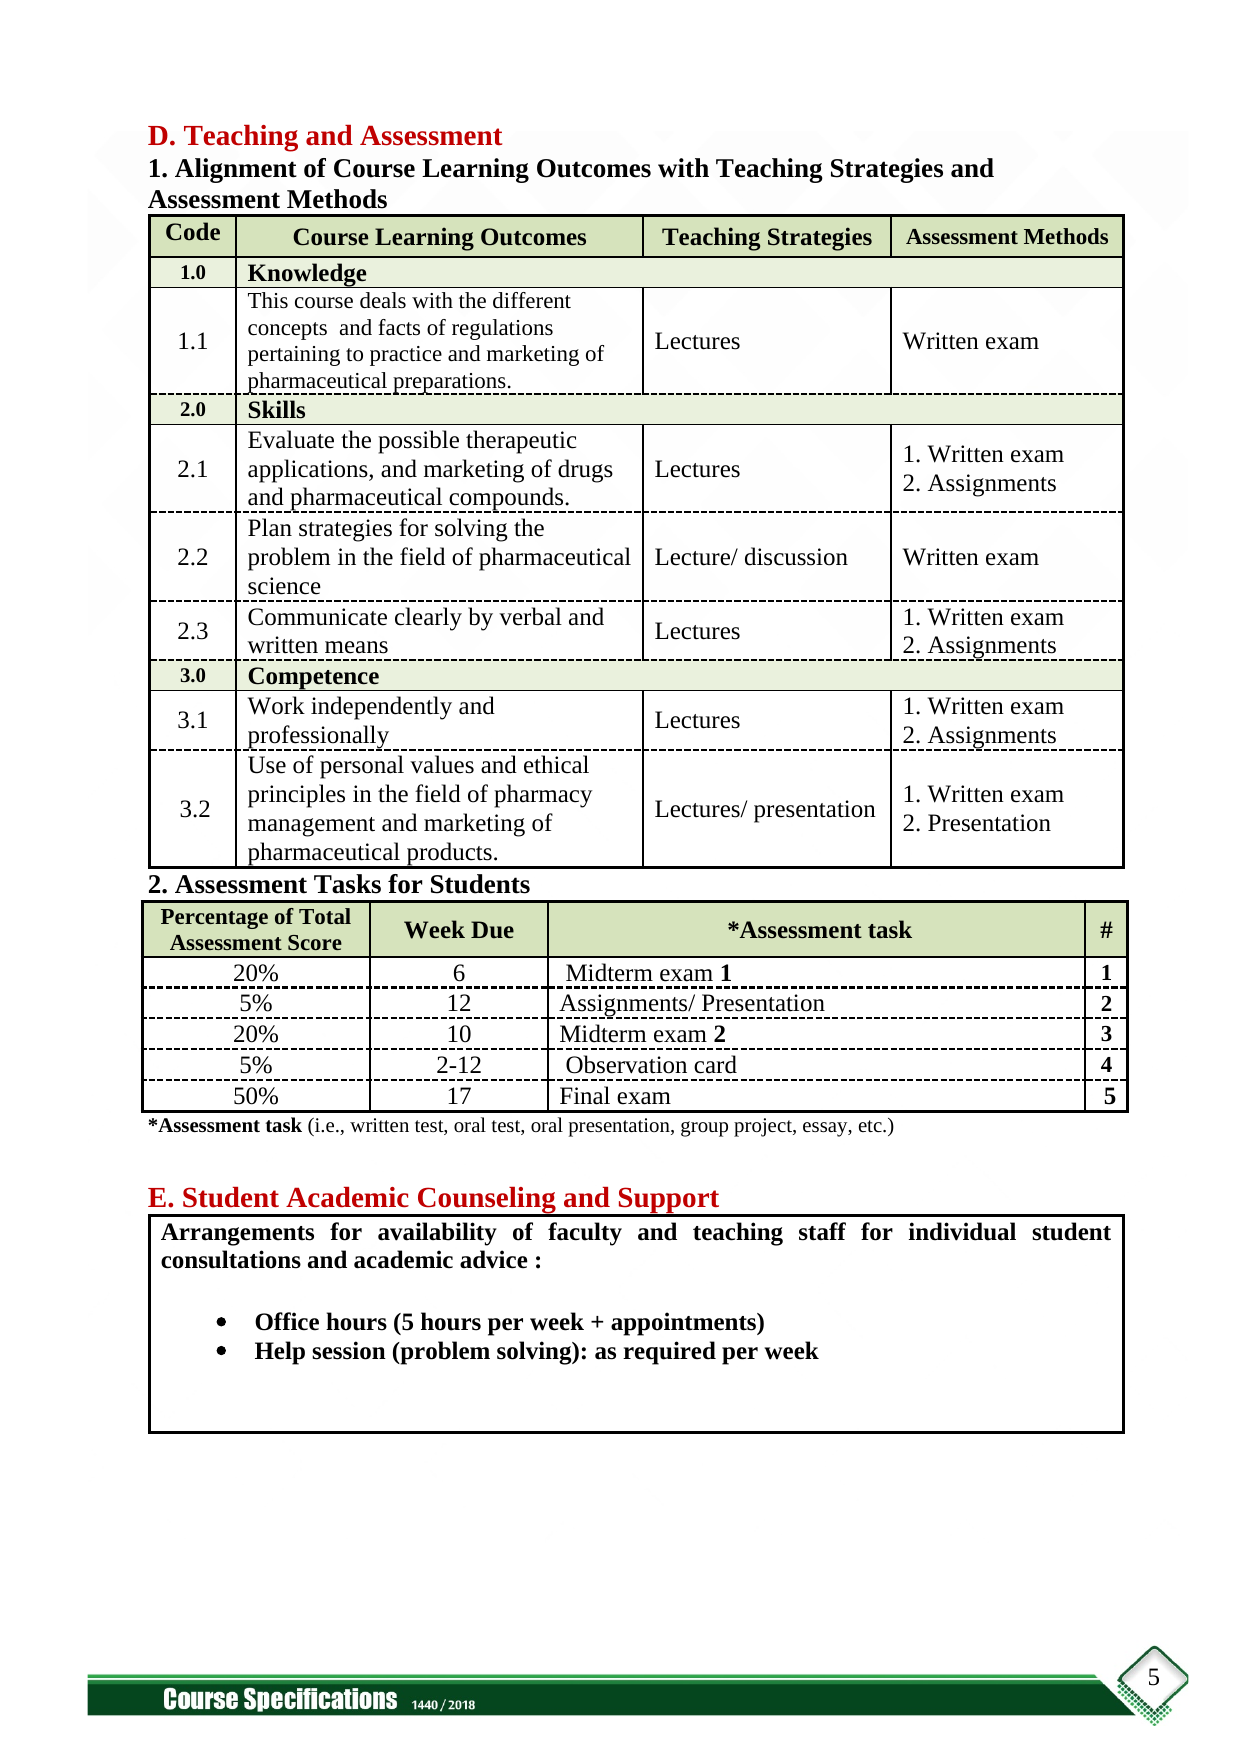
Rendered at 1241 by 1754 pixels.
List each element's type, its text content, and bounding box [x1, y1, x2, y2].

table_cell 20% [144, 958, 369, 986]
table_cell 1.1 [151, 288, 235, 393]
table_header # [1086, 903, 1126, 956]
table_cell 2.3 [151, 600, 235, 659]
table_cell 17 [371, 1079, 547, 1110]
table_cell 1. Written exam 2. Assignments [892, 425, 1122, 511]
table_cell 5 [1086, 1079, 1126, 1110]
table_cell Work independently and professionally [237, 691, 642, 748]
table_cell Midterm exam 1 [549, 958, 1084, 986]
table_cell 50% [144, 1079, 369, 1110]
table_cell 1.0 [151, 258, 235, 287]
subtitle E. Student Academic Counseling and Support [148, 1180, 1122, 1214]
subtitle D. Teaching and Assessment [148, 118, 1122, 152]
table_header Course Learning Outcomes [237, 217, 642, 256]
table_cell Knowledge [237, 258, 1122, 287]
table_cell 5% [144, 986, 369, 1017]
table_cell 3.0 [151, 659, 235, 690]
table_cell Office hours (5 hours per week + appointments) Help session (problem solving): as required per week [151, 1274, 1122, 1431]
table_cell Lectures [644, 288, 890, 393]
table_cell Communicate clearly by verbal and written means [237, 600, 642, 659]
table_cell Lectures [644, 600, 890, 659]
table_cell Skills [237, 393, 1122, 424]
table_cell 2.1 [151, 425, 235, 511]
table_header Arrangements for availability of faculty and teaching staff for individual student consultations and academic advice : [151, 1217, 1122, 1274]
table_cell 2 [1086, 986, 1126, 1017]
table_cell Lectures [644, 691, 890, 748]
table_cell Assignments/ Presentation [549, 986, 1084, 1017]
table_cell Written exam [892, 288, 1122, 393]
table_cell 1. Written exam 2. Assignments [892, 691, 1122, 748]
table_cell 2.0 [151, 393, 235, 424]
table_cell Lectures [644, 425, 890, 511]
table_cell Evaluate the possible therapeutic applications, and marketing of drugs and pharmaceutical compounds. [237, 425, 642, 511]
table_cell 5% [144, 1048, 369, 1079]
table_header Week Due [371, 903, 547, 956]
table_cell 2-12 [371, 1048, 547, 1079]
subtitle 1. Alignment of Course Learning Outcomes with Teaching Strategies and Assessment Methods [148, 152, 1122, 214]
table_cell 3.1 [151, 691, 235, 748]
table_cell 6 [371, 958, 547, 986]
table_cell Plan strategies for solving the problem in the field of pharmaceutical science [237, 511, 642, 599]
table_cell This course deals with the different concepts and facts of regulations pertaining to practice and marketing of pharmaceutical preparations. [237, 288, 642, 393]
subtitle 2. Assessment Tasks for Students [148, 869, 1122, 900]
table_cell 1 [1086, 958, 1126, 986]
table_cell 12 [371, 986, 547, 1017]
table_cell 20% [144, 1017, 369, 1048]
text *Assessment task (i.e., written test, oral test, oral presentation, group project, essay, etc.) [148, 1113, 1122, 1137]
table_cell 3 [1086, 1017, 1126, 1048]
table_cell 3.2 [151, 749, 235, 866]
table_cell 2.2 [151, 511, 235, 599]
table_cell 1. Written exam 2. Presentation [892, 749, 1122, 866]
table_cell Lecture/ discussion [644, 511, 890, 599]
table_cell 1. Written exam 2. Assignments [892, 600, 1122, 659]
picture [87, 131, 1189, 1726]
table_header Assessment Methods [892, 217, 1122, 256]
table_header Code [151, 217, 235, 256]
table_header Assessment task* [549, 903, 1084, 956]
table_cell Competence [237, 659, 1122, 690]
table_cell Use of personal values and ethical principles in the field of pharmacy management and marketing of pharmaceutical products. [237, 749, 642, 866]
table_cell Written exam [892, 511, 1122, 599]
table_header Percentage of Total Assessment Score [144, 903, 369, 956]
table_cell 10 [371, 1017, 547, 1048]
table_cell Observation card [549, 1048, 1084, 1079]
table_cell Final exam [549, 1079, 1084, 1110]
table_cell 4 [1086, 1048, 1126, 1079]
table_cell Midterm exam 2 [549, 1017, 1084, 1048]
table_cell Lectures/ presentation [644, 749, 890, 866]
table_header Teaching Strategies [644, 217, 890, 256]
